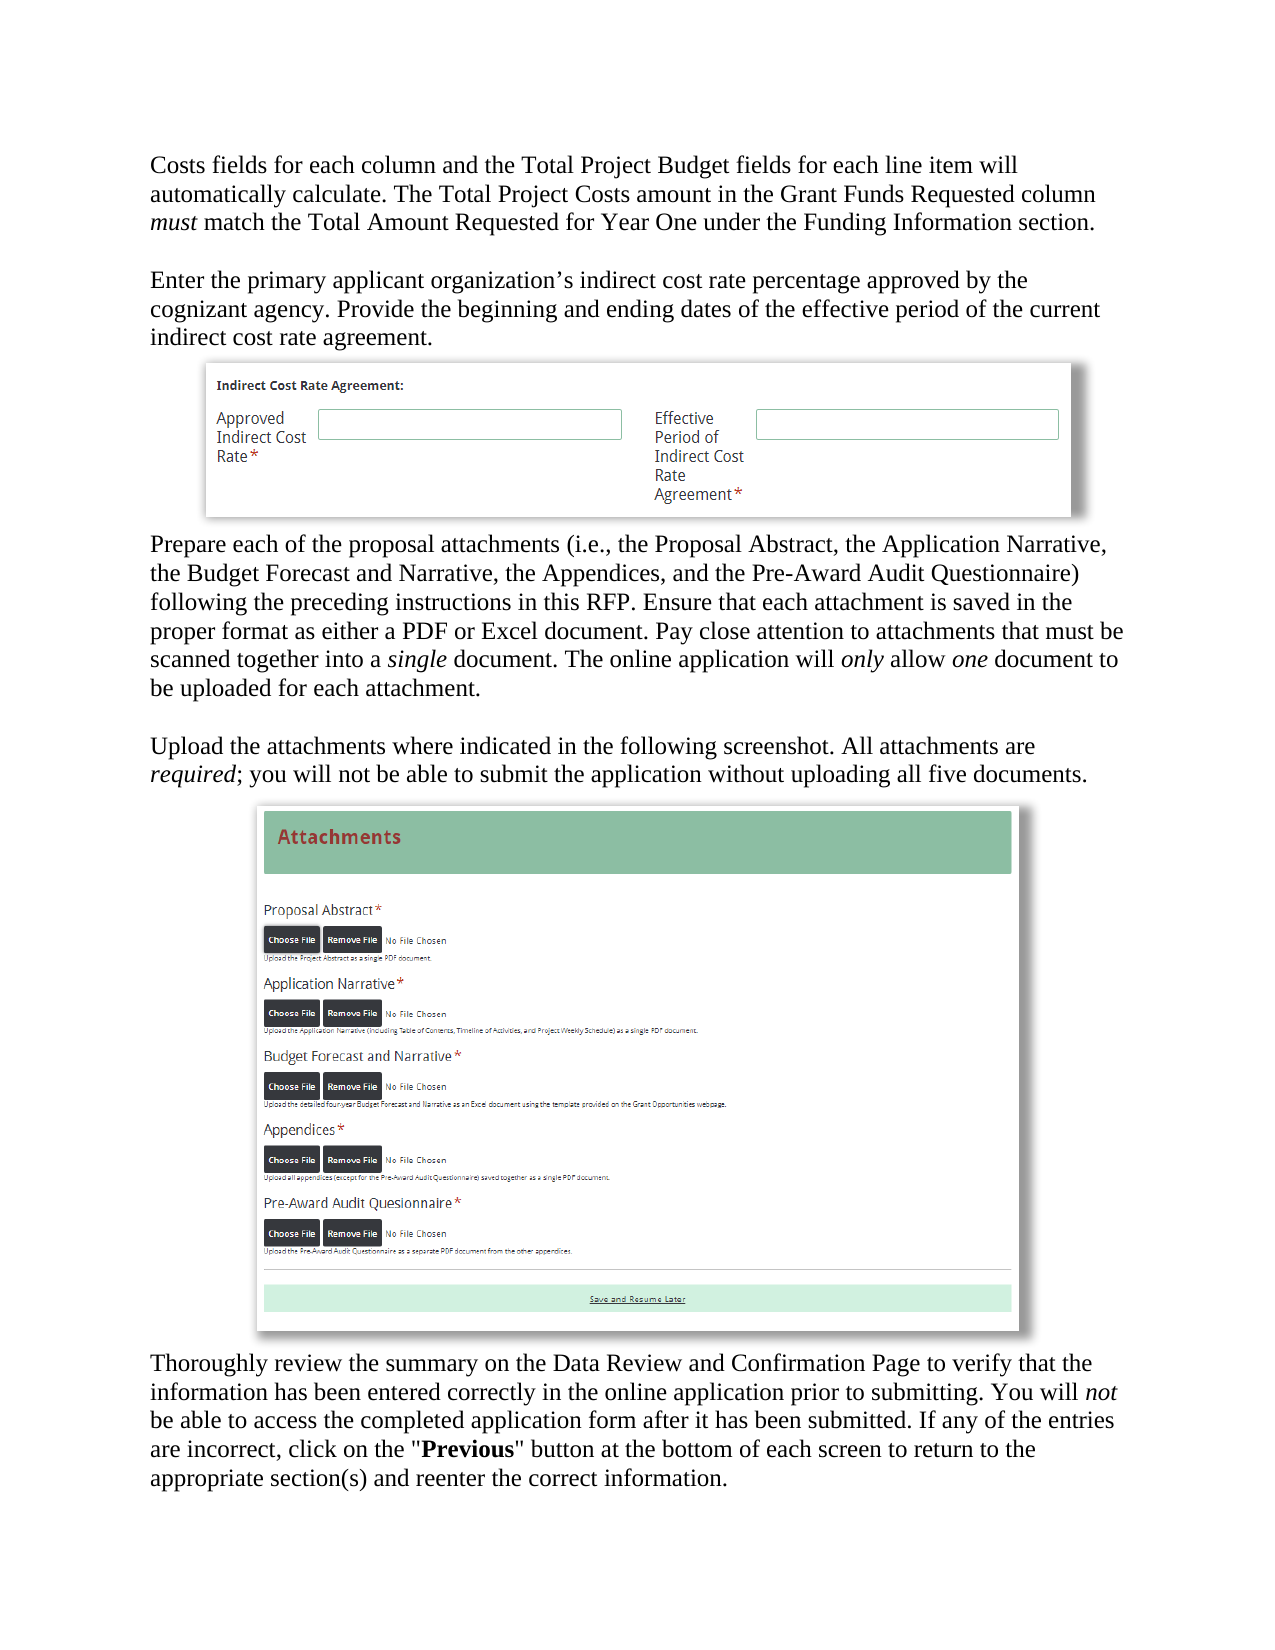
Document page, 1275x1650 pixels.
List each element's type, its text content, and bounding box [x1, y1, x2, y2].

text Upload the attachments where indicated in the following screenshot. All attachments are required; you will not be able to submit the application without uploading all five documents. [150, 731, 1125, 788]
text Thoroughly review the summary on the Data Review and Confirmation Page to verify that the information has been entered correctly in the online application prior to submitting. You will not be able to access the completed application form after it has been submitted. If any of the entries are incorrect, click on the "Previous" button at the bottom of each screen to return to the appropriate section(s) and reenter the correct information. [150, 1348, 1125, 1492]
text Prepare each of the proposal attachments (i.e., the Proposal Abstract, the Application Narrative, the Budget Forecast and Narrative, the Appendices, and the Pre-Award Audit Questionnaire) following the preceding instructions in this RFP. Ensure that each attachment is saved in the proper format as either a PDF or Excel document. Pay close attention to attachments that must be scanned together into a single document. The online application will only allow one document to be uploaded for each attachment. [150, 529, 1125, 702]
text Enter the primary applicant organization’s indirect cost rate percentage approved by the cognizant agency. Provide the beginning and ending dates of the effective period of the current indirect cost rate agreement. [150, 265, 1125, 351]
picture [206, 363, 1071, 517]
picture [257, 806, 1019, 1331]
text Costs fields for each column and the Total Project Budget fields for each line item will automatically calculate. The Total Project Costs amount in the Grant Funds Requested column must match the Total Amount Requested for Year One under the Funding Information section. [150, 150, 1125, 236]
